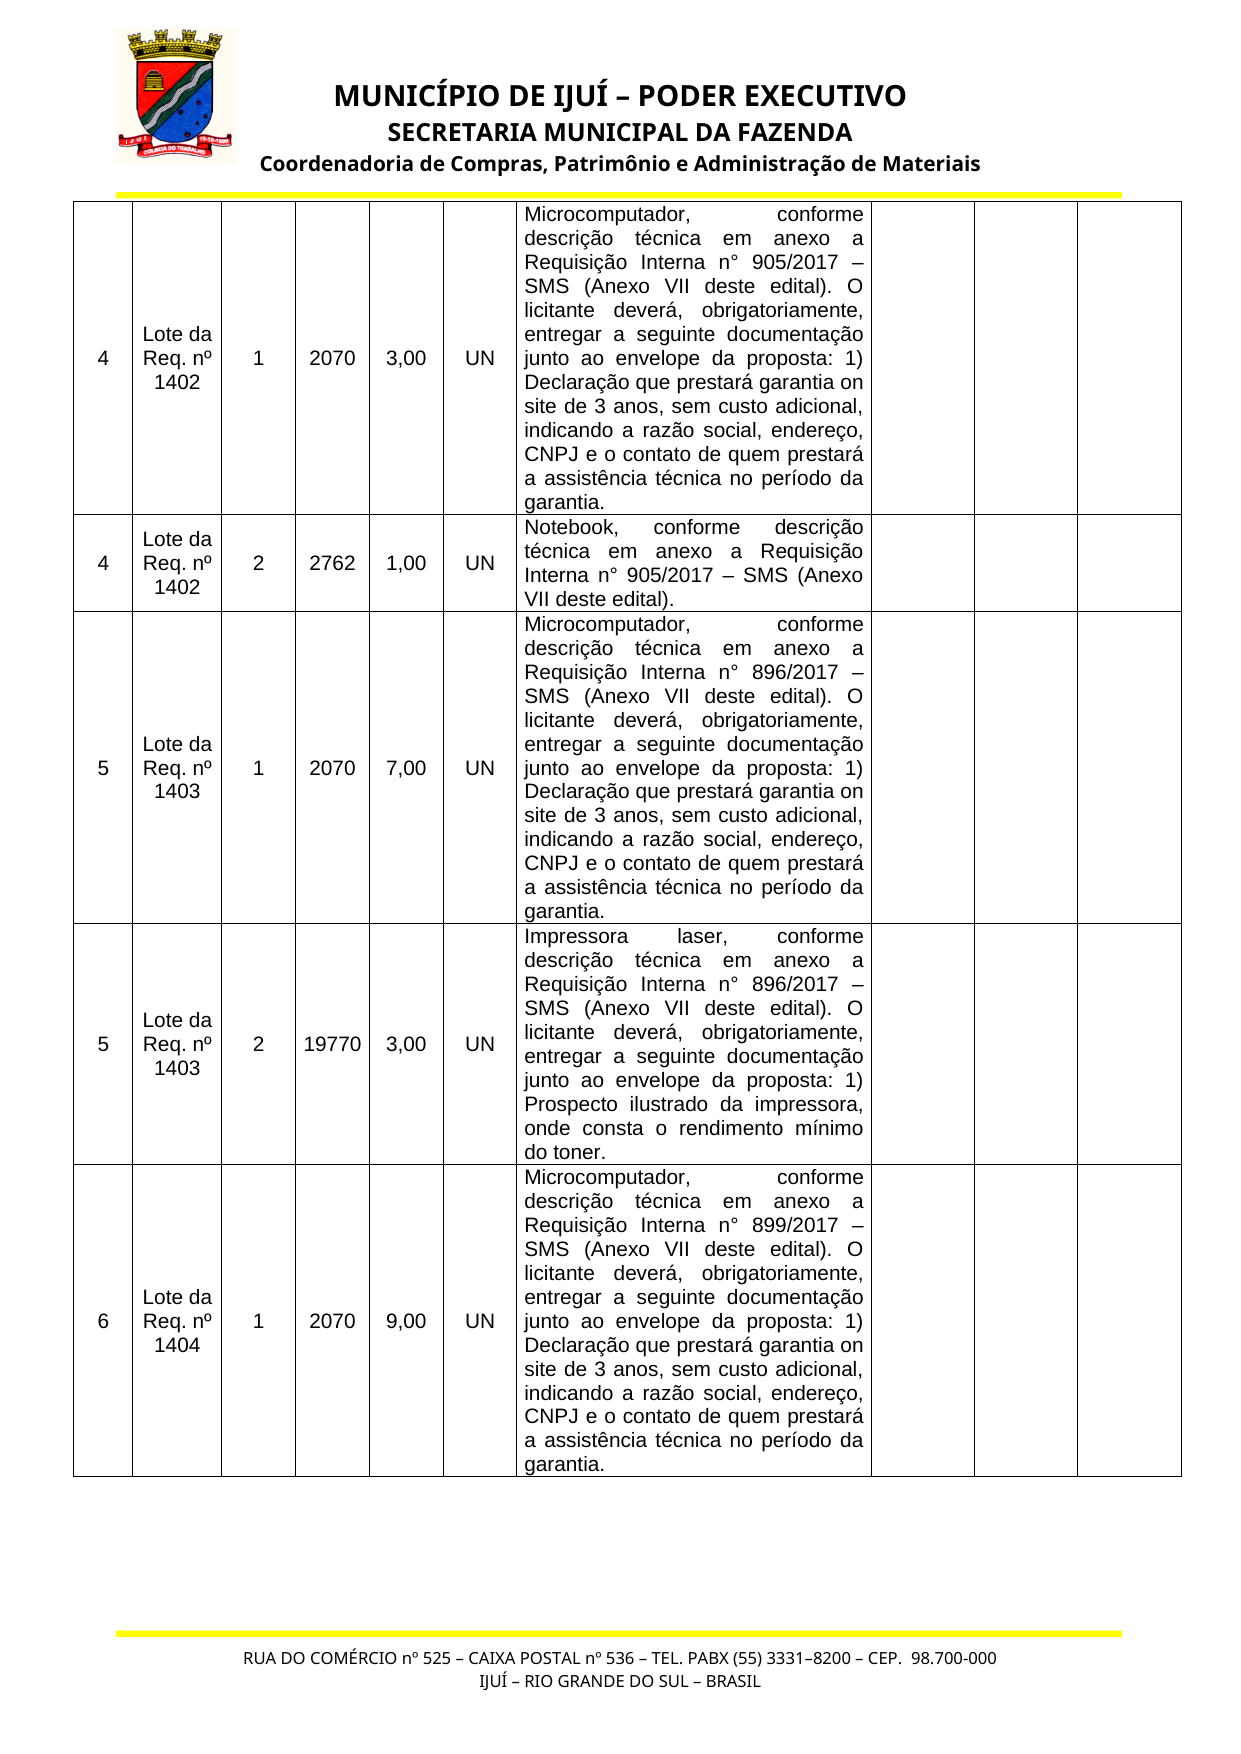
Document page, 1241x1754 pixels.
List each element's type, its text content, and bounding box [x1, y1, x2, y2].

table_cell [872, 202, 974, 514]
table_cell [1078, 1165, 1181, 1476]
table_cell [975, 515, 1077, 611]
table_cell [1078, 924, 1181, 1164]
table_cell [872, 1165, 974, 1476]
table_cell Lote da Req. nº 1403 [133, 924, 221, 1164]
table_cell UN [444, 515, 516, 611]
table_cell [975, 924, 1077, 1164]
table_cell 3,00 [370, 202, 443, 514]
table_cell [975, 202, 1077, 514]
table_cell 1 [222, 202, 295, 514]
table_cell UN [444, 924, 516, 1164]
table_cell 2070 [296, 202, 369, 514]
table_cell 3,00 [370, 924, 443, 1164]
table_cell Lote da Req. nº 1403 [133, 612, 221, 923]
table_cell 6 [74, 1165, 132, 1476]
table_cell 2070 [296, 1165, 369, 1476]
picture [116, 28, 237, 164]
table_cell Microcomputador, conforme descrição técnica em anexo a Requisição Interna n° 899/2017 – SMS (Anexo VII deste edital). O licitante deverá, obrigatoriamente, entregar a seguinte documentação junto ao envelope da proposta: 1) Declaração que prestará garantia on site de 3 anos, sem custo adicional, indicando a razão social, endereço, CNPJ e o contato de quem prestará a assistência técnica no período da garantia. [517, 1165, 871, 1476]
table_cell 2762 [296, 515, 369, 611]
table_cell 7,00 [370, 612, 443, 923]
table_cell 5 [74, 924, 132, 1164]
table_cell [872, 612, 974, 923]
table_cell 5 [74, 612, 132, 923]
table_cell UN [444, 202, 516, 514]
table_cell Lote da Req. nº 1402 [133, 515, 221, 611]
table_cell UN [444, 1165, 516, 1476]
table_cell [1078, 515, 1181, 611]
table_cell 4 [74, 202, 132, 514]
table_cell 2070 [296, 612, 369, 923]
table_cell UN [444, 612, 516, 923]
table_cell [975, 612, 1077, 923]
table_cell 9,00 [370, 1165, 443, 1476]
table_cell 2 [222, 924, 295, 1164]
table_cell [1078, 202, 1181, 514]
table_cell 1,00 [370, 515, 443, 611]
table_cell [872, 515, 974, 611]
table_cell Lote da Req. nº 1404 [133, 1165, 221, 1476]
table_cell Microcomputador, conforme descrição técnica em anexo a Requisição Interna n° 896/2017 – SMS (Anexo VII deste edital). O licitante deverá, obrigatoriamente, entregar a seguinte documentação junto ao envelope da proposta: 1) Declaração que prestará garantia on site de 3 anos, sem custo adicional, indicando a razão social, endereço, CNPJ e o contato de quem prestará a assistência técnica no período da garantia. [517, 612, 871, 923]
table_cell 1 [222, 1165, 295, 1476]
table_cell 2 [222, 515, 295, 611]
table_cell Impressora laser, conforme descrição técnica em anexo a Requisição Interna n° 896/2017 – SMS (Anexo VII deste edital). O licitante deverá, obrigatoriamente, entregar a seguinte documentação junto ao envelope da proposta: 1) Prospecto ilustrado da impressora, onde consta o rendimento mínimo do toner. [517, 924, 871, 1164]
table_cell 4 [74, 515, 132, 611]
table_cell [872, 924, 974, 1164]
table_cell Notebook, conforme descrição técnica em anexo a Requisição Interna n° 905/2017 – SMS (Anexo VII deste edital). [517, 515, 871, 611]
table_cell 1 [222, 612, 295, 923]
table_cell [975, 1165, 1077, 1476]
table_cell [1078, 612, 1181, 923]
table_cell Lote da Req. nº 1402 [133, 202, 221, 514]
table_cell 19770 [296, 924, 369, 1164]
table_cell Microcomputador, conforme descrição técnica em anexo a Requisição Interna n° 905/2017 – SMS (Anexo VII deste edital). O licitante deverá, obrigatoriamente, entregar a seguinte documentação junto ao envelope da proposta: 1) Declaração que prestará garantia on site de 3 anos, sem custo adicional, indicando a razão social, endereço, CNPJ e o contato de quem prestará a assistência técnica no período da garantia. [517, 202, 871, 514]
